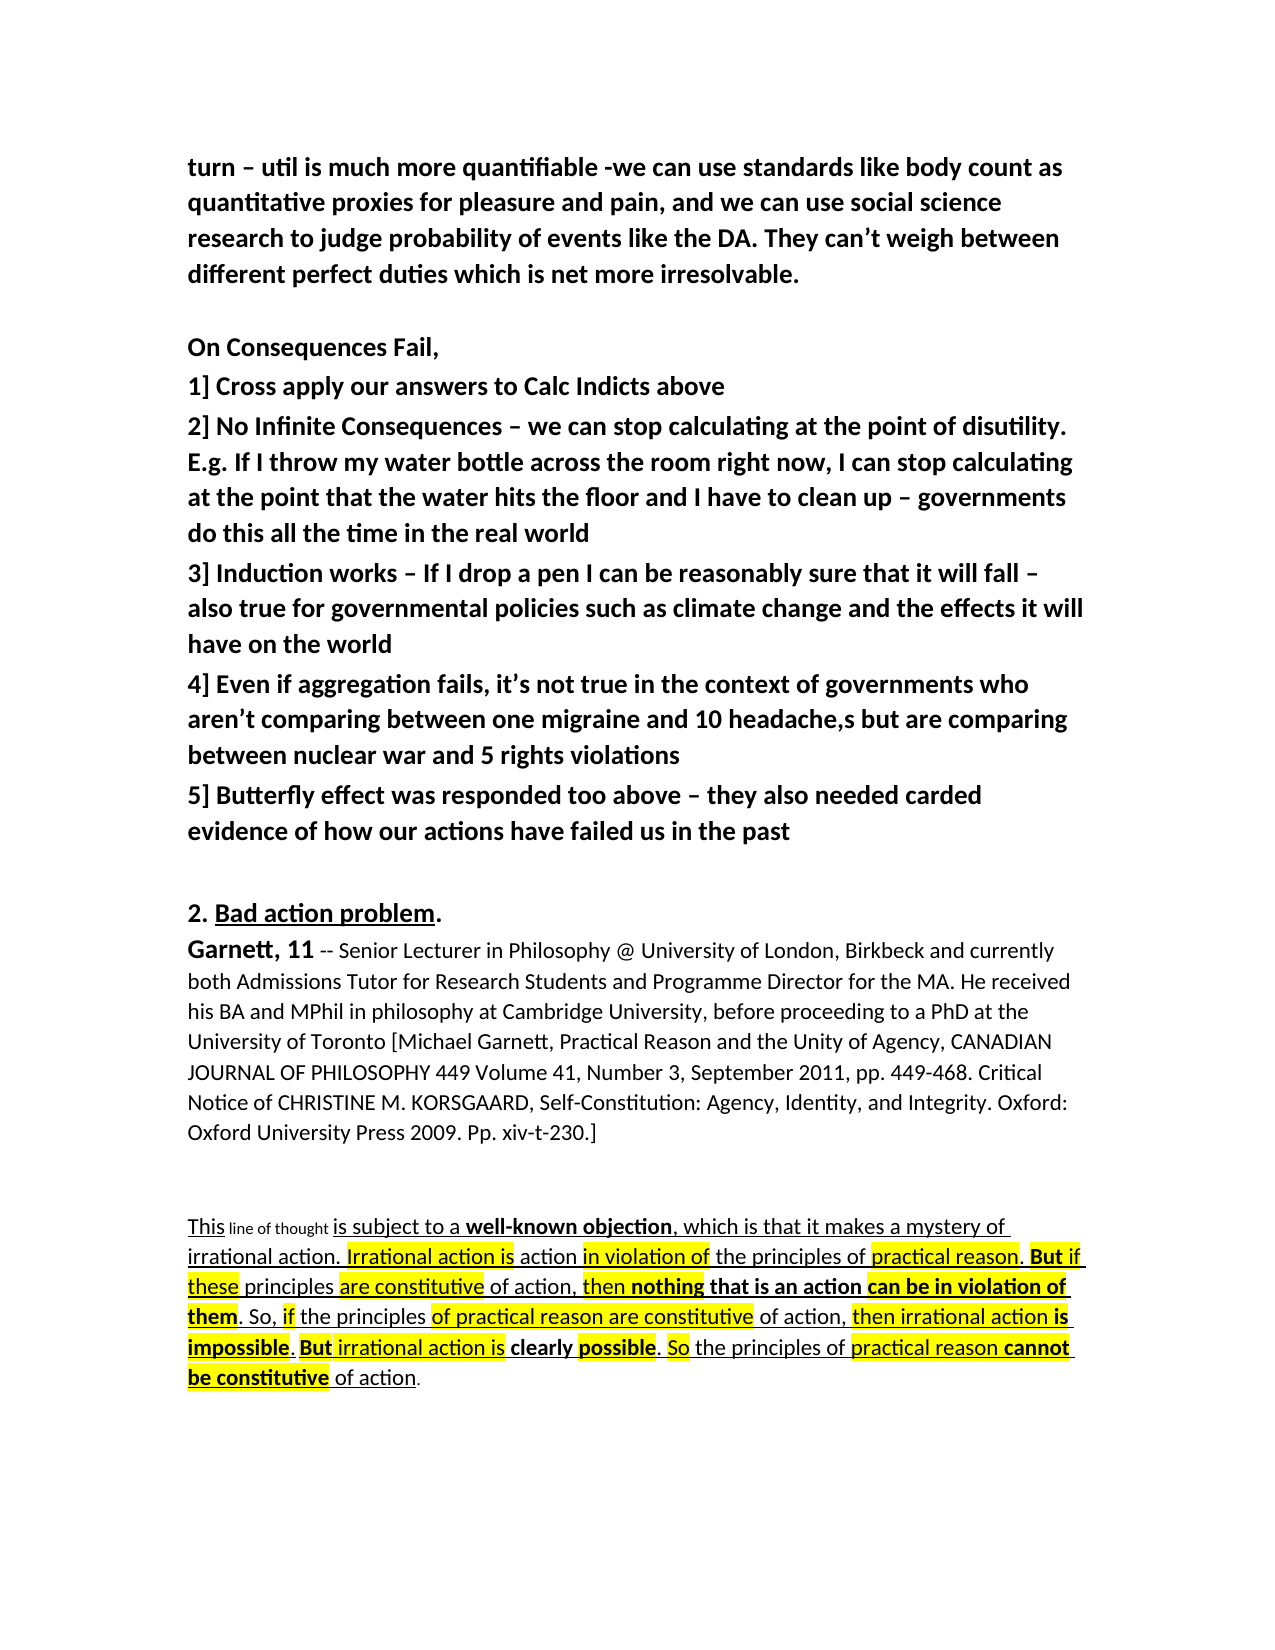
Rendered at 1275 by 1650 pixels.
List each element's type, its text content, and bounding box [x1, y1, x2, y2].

subtitle 2. Bad action problem. [187, 896, 1087, 929]
subtitle 5] Butterfly effect was responded too above – they also needed carded evidence of how our actions have failed us in the past [187, 778, 1087, 847]
text Garnett, 11 -- Senior Lecturer in Philosophy @ University of London, Birkbeck and currently both Admissions Tutor for Research Students and Programme Director for the MA. He received his BA and MPhil in philosophy at Cambridge University, before proceeding to a PhD at the University of Toronto [Michael Garnett, Practical Reason and the Unity of Agency, CANADIAN JOURNAL OF PHILOSOPHY 449 Volume 41, Number 3, September 2011, pp. 449-468. Critical Notice of CHRISTINE M. KORSGAARD, Self-Constitution: Agency, Identity, and Integrity. Oxford: Oxford University Press 2009. Pp. xiv-t-230.] [187, 932, 1087, 1146]
subtitle 1] Cross apply our answers to Calc Indicts above [187, 369, 1087, 402]
subtitle 3] Induction works – If I drop a pen I can be reasonably sure that it will fall – also true for governmental policies such as climate change and the effects it will have on the world [187, 556, 1087, 660]
text This line of thought is subject to a well-known objection, which is that it makes a mystery of irrational action. Irrational action is action in violation of the principles of practical reason. But if these principles are constitutive of action, then nothing that is an action can be in violation of them. So, if the principles of practical reason are constitutive of action, then irrational action is impossible. But irrational action is clearly possible. So the principles of practical reason cannot be constitutive of action. [187, 1212, 1087, 1391]
subtitle 2] No Infinite Consequences – we can stop calculating at the point of disutility. E.g. If I throw my water bottle across the room right now, I can stop calculating at the point that the water hits the floor and I have to clean up – governments do this all the time in the real world [187, 409, 1087, 549]
subtitle On Consequences Fail, [187, 330, 1087, 363]
subtitle turn – util is much more quantifiable -we can use standards like body count as quantitative proxies for pleasure and pain, and we can use social science research to judge probability of events like the DA. They can’t weigh between different perfect duties which is net more irresolvable. [187, 150, 1087, 290]
subtitle 4] Even if aggregation fails, it’s not true in the context of governments who aren’t comparing between one migraine and 10 headache,s but are comparing between nuclear war and 5 rights violations [187, 667, 1087, 771]
